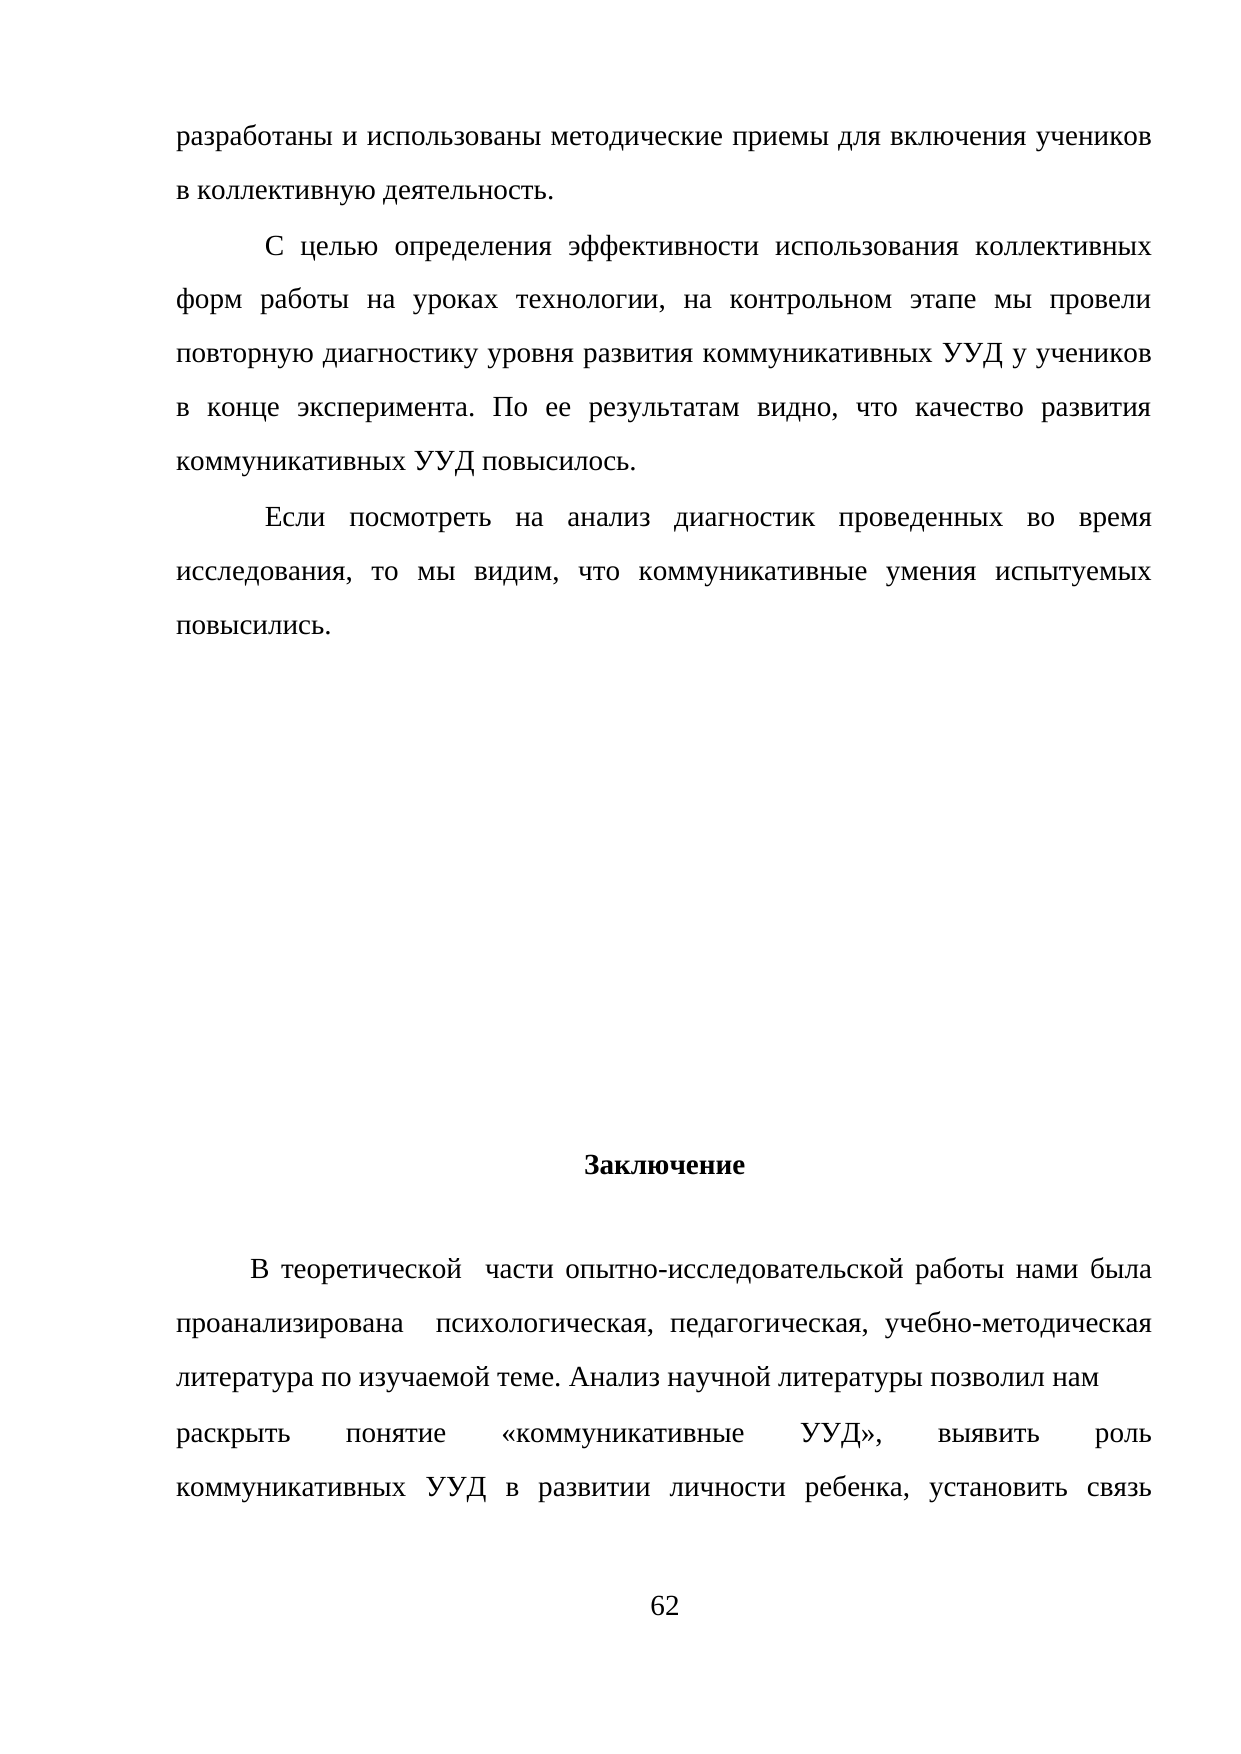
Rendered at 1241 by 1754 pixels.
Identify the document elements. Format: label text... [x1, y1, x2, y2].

subtitle Заключение [244, 1147, 1085, 1180]
text С целью определения эффективности использования коллективных форм работы на уроках технологии, на контрольном этапе мы провели повторную диагностику уровня развития коммуникативных УУД у учеников в конце эксперимента. По ее результатам видно, что качество развития коммуникативных УУД повысилось. [176, 228, 1153, 477]
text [176, 118, 1153, 206]
text Если посмотреть на анализ диагностик проведенных во время исследования, то мы видим, что коммуникативные умения испытуемых повысились. [176, 499, 1153, 640]
text В теоретической части опытно-исследовательской работы нами была проанализирована психологическая, педагогическая, учебно-методическая литература по изучаемой теме. Анализ научной литературы позволил нам [176, 1252, 1153, 1393]
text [176, 1415, 1153, 1502]
